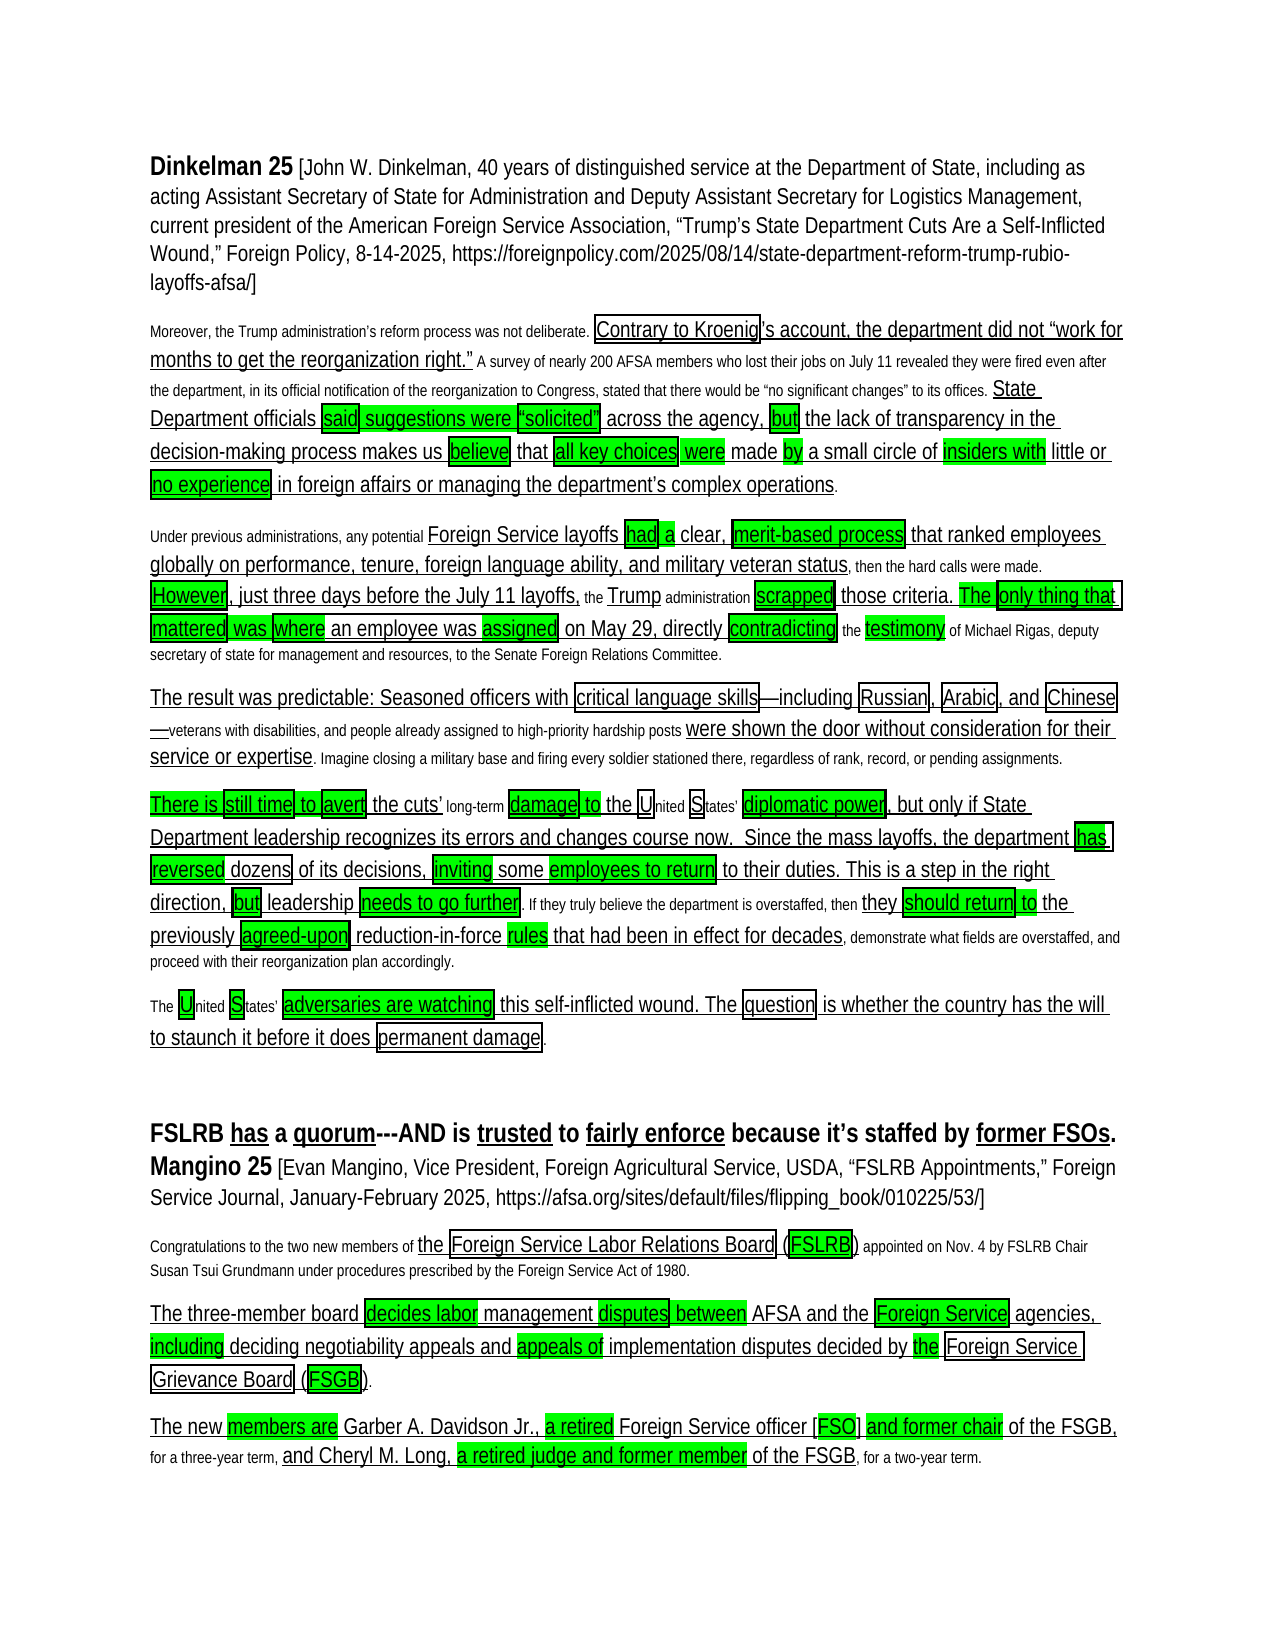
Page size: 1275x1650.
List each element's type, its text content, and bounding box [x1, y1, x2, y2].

text Under previous administrations, any potential Foreign Service layoffs had a clear, merit-based process that ranked employees globally on performance, tenure, foreign language ability, and military veteran status, then the hard calls were made. However, just three days before the July 11 layoffs, the Trump administration scrapped those criteria. The only thing that mattered was where an employee was assigned on May 29, directly contradicting the testimony of Michael Rigas, deputy secretary of state for management and resources, to the Senate Foreign Relations Committee. [150, 519, 1125, 664]
text Mangino 25 [Evan Mangino, Vice President, Foreign Agricultural Service, USDA, “FSLRB Appointments,” Foreign Service Journal, January-February 2025, https://afsa.org/sites/default/files/flipping_book/010225/53/] [150, 1150, 1125, 1210]
text The United States’ adversaries are watching this self-inflicted wound. The question is whether the country has the will to staunch it before it does permanent damage. [150, 989, 1125, 1053]
text Dinkelman 25 [John W. Dinkelman, 40 years of distinguished service at the Department of State, including as acting Assistant Secretary of State for Administration and Deputy Assistant Secretary for Logistics Management, current president of the American Foreign Service Association, “Trump’s State Department Cuts Are a Self-Inflicted Wound,” Foreign Policy, 8-14-2025, https://foreignpolicy.com/2025/08/14/state-department-reform-trump-rubio-layoffs-afsa/] [150, 150, 1125, 295]
subtitle FSLRB has a quorum---AND is trusted to fairly enforce because it’s staffed by former FSOs. [150, 1117, 1125, 1148]
text The result was predictable: Seasoned officers with critical language skills—including Russian, Arabic, and Chinese—veterans with disabilities, and people already assigned to high-priority hardship posts were shown the door without consideration for their service or expertise. Imagine closing a military base and firing every soldier stationed there, regardless of rank, record, or pending assignments. [150, 682, 1125, 770]
text Moreover, the Trump administration’s reform process was not deliberate. Contrary to Kroenig’s account, the department did not “work for months to get the reorganization right.” A survey of nearly 200 AFSA members who lost their jobs on July 11 revealed they were fired even after the department, in its official notification of the reorganization to Congress, stated that there would be “no significant changes” to its offices. State Department officials said suggestions were “solicited” across the agency, but the lack of transparency in the decision-making process makes us believe that all key choices were made by a small circle of insiders with little or no experience in foreign affairs or managing the department’s complex operations. [150, 313, 1125, 500]
text The new members are Garber A. Davidson Jr., a retired Foreign Service officer [FSO] and former chair of the FSGB, for a three-year term, and Cheryl M. Long, a retired judge and former member of the FSGB, for a two-year term. [150, 1413, 1125, 1468]
text There is still time to avert the cuts’ long-term damage to the United States’ diplomatic power, but only if State Department leadership recognizes its errors and changes course now. Since the mass layoffs, the department has reversed dozens of its decisions, inviting some employees to return to their duties. This is a step in the right direction, but leadership needs to go further. If they truly believe the department is overstaffed, then they should return to the previously agreed-upon reduction-in-force rules that had been in effect for decades, demonstrate what fields are overstaffed, and proceed with their reorganization plan accordingly. [150, 788, 1125, 971]
text The three-member board decides labor management disputes between AFSA and the Foreign Service agencies, including deciding negotiability appeals and appeals of implementation disputes decided by the Foreign Service Grievance Board (FSGB). [150, 1298, 1125, 1394]
text Congratulations to the two new members of the Foreign Service Labor Relations Board (FSLRB) appointed on Nov. 4 by FSLRB Chair Susan Tsui Grundmann under procedures prescribed by the Foreign Service Act of 1980. [150, 1229, 1125, 1280]
